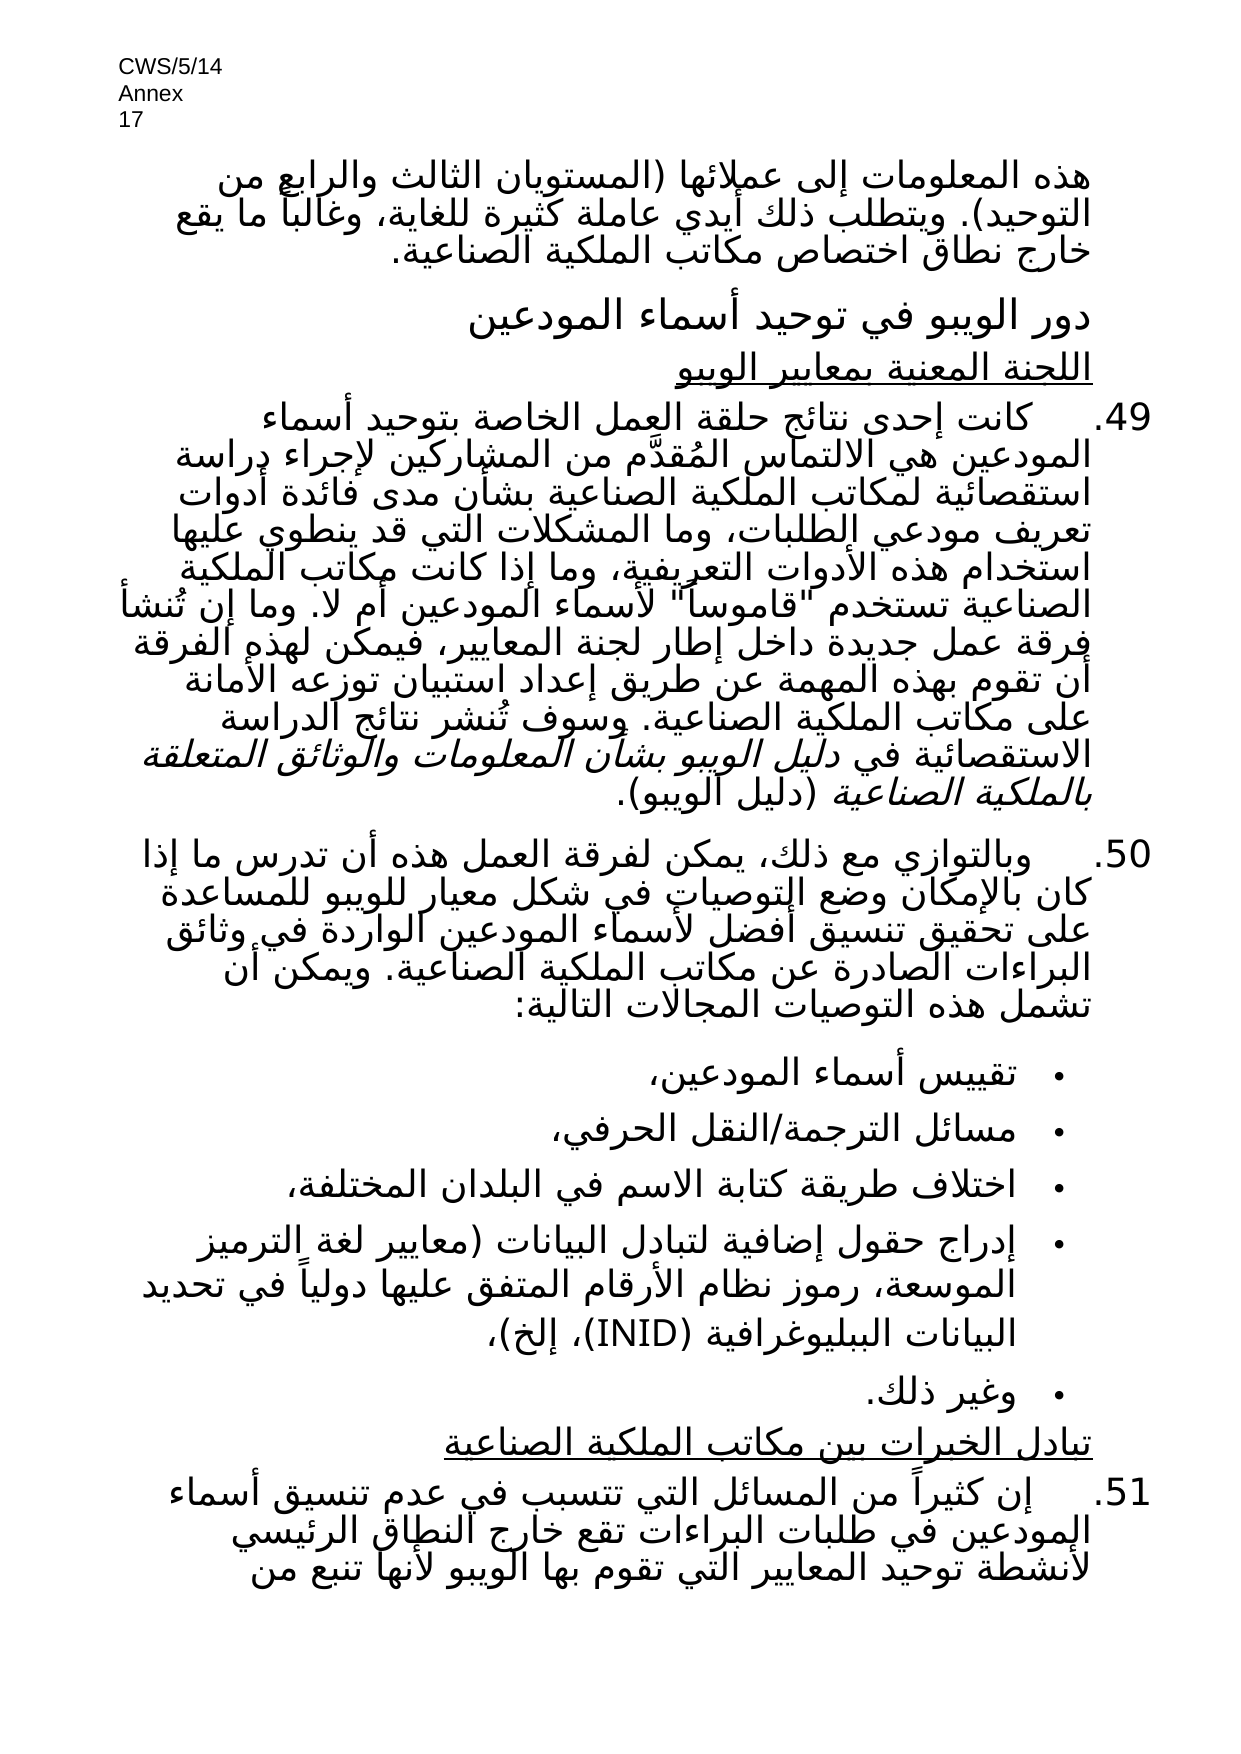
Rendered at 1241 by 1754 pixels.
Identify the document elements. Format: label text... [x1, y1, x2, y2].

list تقييس أسماء المودعين، [118, 1050, 1055, 1094]
text وبالتوازي مع ذلك، يمكن لفرقة العمل هذه أن تدرس ما إذا كان بالإمكان وضع التوصيات في شكل معيار للويبو للمساعدة على تحقيق تنسيق أفضل لأسماء المودعين الواردة في وثائق البراءات الصادرة عن مكاتب الملكية الصناعية. ويمكن أن تشمل هذه التوصيات المجالات التالية: [118, 838, 1092, 1025]
list مسائل الترجمة/النقل الحرفي، [118, 1106, 1055, 1150]
subtitle تبادل الخبرات بين مكاتب الملكية الصناعية [939, 1426, 1035, 1458]
subtitle تبادل الخبرات بين مكاتب الملكية الصناعية [118, 1426, 986, 1463]
list إدراج حقول إضافية لتبادل البيانات (معايير لغة الترميز الموسعة، رموز نظام الأرقام المتفق عليها دولياً في تحديد البيانات الببليوغرافية (INID)، إلخ)، [118, 1219, 1055, 1357]
list وغير ذلك. [118, 1369, 1055, 1413]
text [118, 158, 1092, 271]
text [118, 1476, 1092, 1588]
subtitle اللجنة المعنية بمعايير الويبو [118, 350, 1092, 388]
text كانت إحدى نتائج حلقة العمل الخاصة بتوحيد أسماء المودعين هي الالتماس المُقدَّم من المشاركين لإجراء دراسة استقصائية لمكاتب الملكية الصناعية بشأن مدى فائدة أدوات تعريف مودعي الطلبات، وما المشكلات التي قد ينطوي عليها استخدام هذه الأدوات التعريفية، وما إذا كانت مكاتب الملكية الصناعية تستخدم "قاموساً" لأسماء المودعين أم لا. وما إن تُنشأ فرقة عمل جديدة داخل إطار لجنة المعايير، فيمكن لهذه الفرقة أن تقوم بهذه المهمة عن طريق إعداد استبيان توزعه الأمانة على مكاتب الملكية الصناعية. وسوف تُنشر نتائج الدراسة الاستقصائية في دليل الويبو بشأن المعلومات والوثائق المتعلقة بالملكية الصناعية (دليل الويبو). [118, 400, 1092, 813]
list اختلاف طريقة كتابة الاسم في البلدان المختلفة، [118, 1162, 1055, 1206]
subtitle دور الويبو في توحيد أسماء المودعين [118, 296, 1092, 338]
